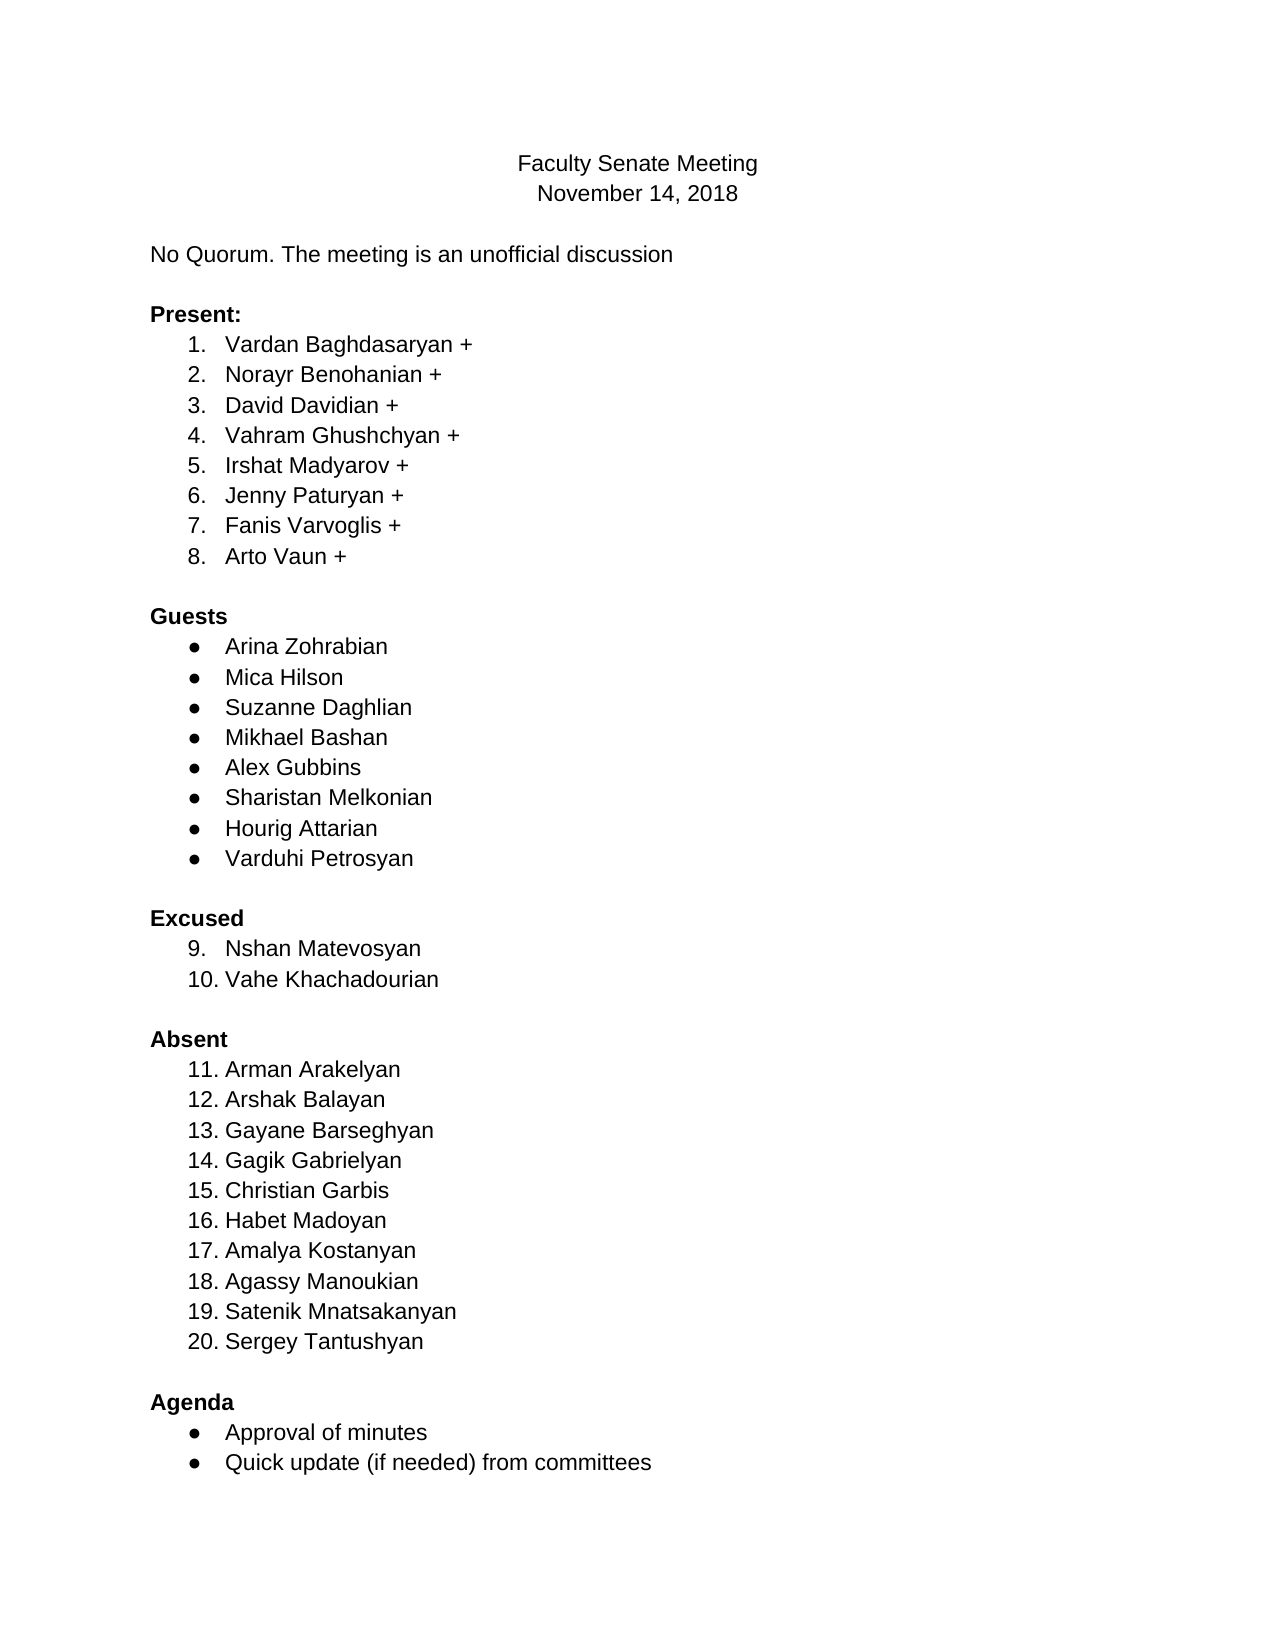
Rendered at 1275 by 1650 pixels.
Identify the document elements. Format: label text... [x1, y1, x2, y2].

list Nshan Matevosyan [187, 935, 1125, 962]
text Present: [150, 301, 1125, 327]
list Norayr Benohanian + [187, 361, 1125, 388]
list Agassy Manoukian [187, 1268, 1125, 1294]
list Irshat Madyarov + [187, 452, 1125, 478]
list Hourig Attarian [187, 814, 1125, 841]
list Quick update (if needed) from committees [187, 1449, 1125, 1475]
list Gagik Gabrielyan [187, 1147, 1125, 1173]
list Varduhi Petrosyan [187, 845, 1125, 871]
text Absent [150, 1026, 1125, 1052]
list Arto Vaun + [187, 543, 1125, 599]
list David Davidian + [187, 392, 1125, 418]
list Amalya Kostanyan [187, 1237, 1125, 1264]
list Sharistan Melkonian [187, 784, 1125, 811]
list Arman Arakelyan [187, 1056, 1125, 1083]
list Mica Hilson [187, 663, 1125, 690]
list Fanis Varvoglis + [187, 512, 1125, 539]
list Mikhael Bashan [187, 724, 1125, 750]
text Excused [150, 905, 1125, 932]
text Faculty Senate Meeting [150, 150, 1125, 176]
list Jenny Paturyan + [187, 482, 1125, 509]
list Vahe Khachadourian [187, 966, 1125, 992]
list Christian Garbis [187, 1177, 1125, 1203]
list Sergey Tantushyan [187, 1328, 1125, 1354]
list Gayane Barseghyan [187, 1117, 1125, 1143]
list Suzanne Daghlian [187, 694, 1125, 720]
list Alex Gubbins [187, 754, 1125, 781]
list Satenik Mnatsakanyan [187, 1298, 1125, 1324]
text No Quorum. The meeting is an unofficial discussion [150, 241, 1125, 267]
text Agenda [150, 1388, 1125, 1415]
text Guests [150, 603, 1125, 629]
list Approval of minutes [187, 1419, 1125, 1445]
list Arshak Balayan [187, 1086, 1125, 1113]
list Vahram Ghushchyan + [187, 422, 1125, 448]
text November 14, 2018 [150, 180, 1125, 207]
list Habet Madoyan [187, 1207, 1125, 1234]
list Arina Zohrabian [187, 633, 1125, 660]
list Vardan Baghdasaryan + [187, 331, 1125, 358]
